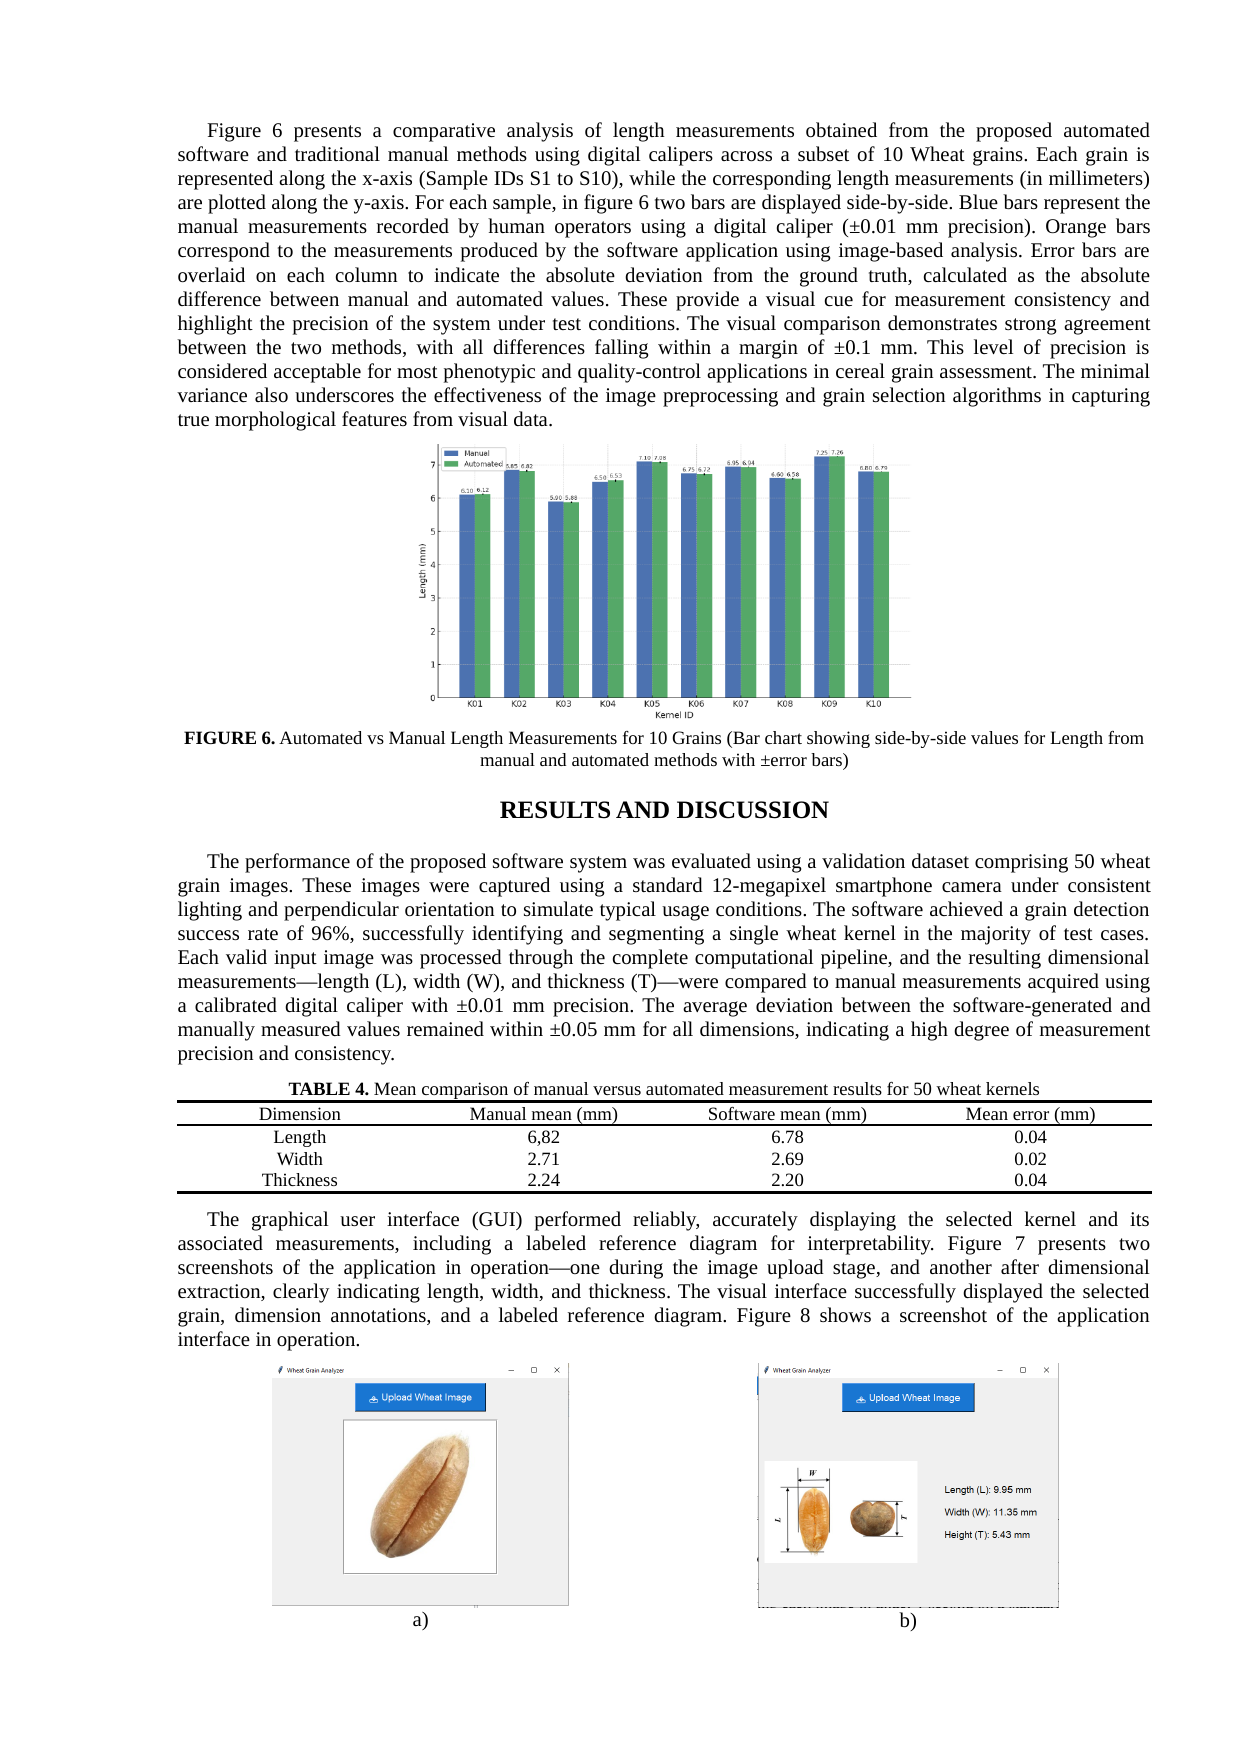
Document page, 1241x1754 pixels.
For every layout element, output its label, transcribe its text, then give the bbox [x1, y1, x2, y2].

picture [411, 443, 918, 727]
table_cell 2.69 [665, 1148, 909, 1169]
text TABLE 4. Mean comparison of manual versus automated measurement results for 50 wheat kernels [177, 1078, 1152, 1099]
table_cell 6,82 [422, 1126, 665, 1148]
table_cell Length [177, 1126, 422, 1148]
table_cell 2.24 [422, 1169, 665, 1191]
table_cell 6.78 [665, 1126, 909, 1148]
text FIGURE 6. Automated vs Manual Length Measurements for 10 Grains (Bar chart showing side-by-side values for Length from manual and automated methods with ±error bars) [177, 727, 1152, 770]
text RESULTS AND DISCUSSION [177, 795, 1152, 824]
text The performance of the proposed software system was evaluated using a validation dataset comprising 50 wheat grain images. These images were captured using a standard 12-megapixel smartphone camera under consistent lighting and perpendicular orientation to simulate typical usage conditions. The software achieved a grain detection success rate of 96%, successfully identifying and segmenting a single wheat kernel in the majority of test cases. Each valid input image was processed through the complete computational pipeline, and the resulting dimensional measurements—length (L), width (W), and thickness (T)—were compared to manual measurements acquired using a calibrated digital caliper with ±0.01 mm precision. The average deviation between the software-generated and manually measured values remained within ±0.05 mm for all dimensions, indicating a high degree of measurement precision and consistency. [177, 849, 1152, 1065]
text The graphical user interface (GUI) performed reliably, accurately displaying the selected kernel and its associated measurements, including a labeled reference diagram for interpretability. Figure 7 presents two screenshots of the application in operation—one during the image upload stage, and another after dimensional extraction, clearly indicating length, width, and thickness. The visual interface successfully displayed the selected grain, dimension annotations, and a labeled reference diagram. Figure 8 shows a screenshot of the application interface in operation. [177, 1207, 1152, 1351]
text Figure 6 presents a comparative analysis of length measurements obtained from the proposed automated software and traditional manual methods using digital calipers across a subset of 10 Wheat grains. Each grain is represented along the x-axis (Sample IDs S1 to S10), while the corresponding length measurements (in millimeters) are plotted along the y-axis. For each sample, in figure 6 two bars are displayed side-by-side. Blue bars represent the manual measurements recorded by human operators using a digital caliper (±0.01 mm precision). Orange bars correspond to the measurements produced by the software application using image-based analysis. Error bars are overlaid on each column to indicate the absolute deviation from the ground truth, calculated as the absolute difference between manual and automated values. These provide a visual cue for measurement consistency and highlight the precision of the system under test conditions. The visual comparison demonstrates strong agreement between the two methods, with all differences falling within a margin of ±0.1 mm. This level of precision is considered acceptable for most phenotypic and quality-control applications in cereal grain assessment. The minimal variance also underscores the effectiveness of the image preprocessing and grain selection algorithms in capturing true morphological features from visual data. [177, 118, 1152, 431]
table_cell Thickness [177, 1169, 422, 1191]
table_cell 0.04 [909, 1126, 1152, 1148]
table_cell 2.20 [665, 1169, 909, 1191]
picture [757, 1363, 1059, 1608]
table_header Mean error (mm) [909, 1103, 1152, 1124]
table_cell 0.04 [909, 1169, 1152, 1191]
table_cell 2.71 [422, 1148, 665, 1169]
picture [272, 1363, 570, 1608]
table_header Software mean (mm) [665, 1103, 909, 1124]
table_header b) [664, 1364, 1152, 1632]
table_cell 0.02 [909, 1148, 1152, 1169]
table_cell Width [177, 1148, 422, 1169]
table_header Dimension [177, 1103, 422, 1124]
table_header a) [177, 1364, 664, 1632]
table_header Manual mean (mm) [422, 1103, 665, 1124]
